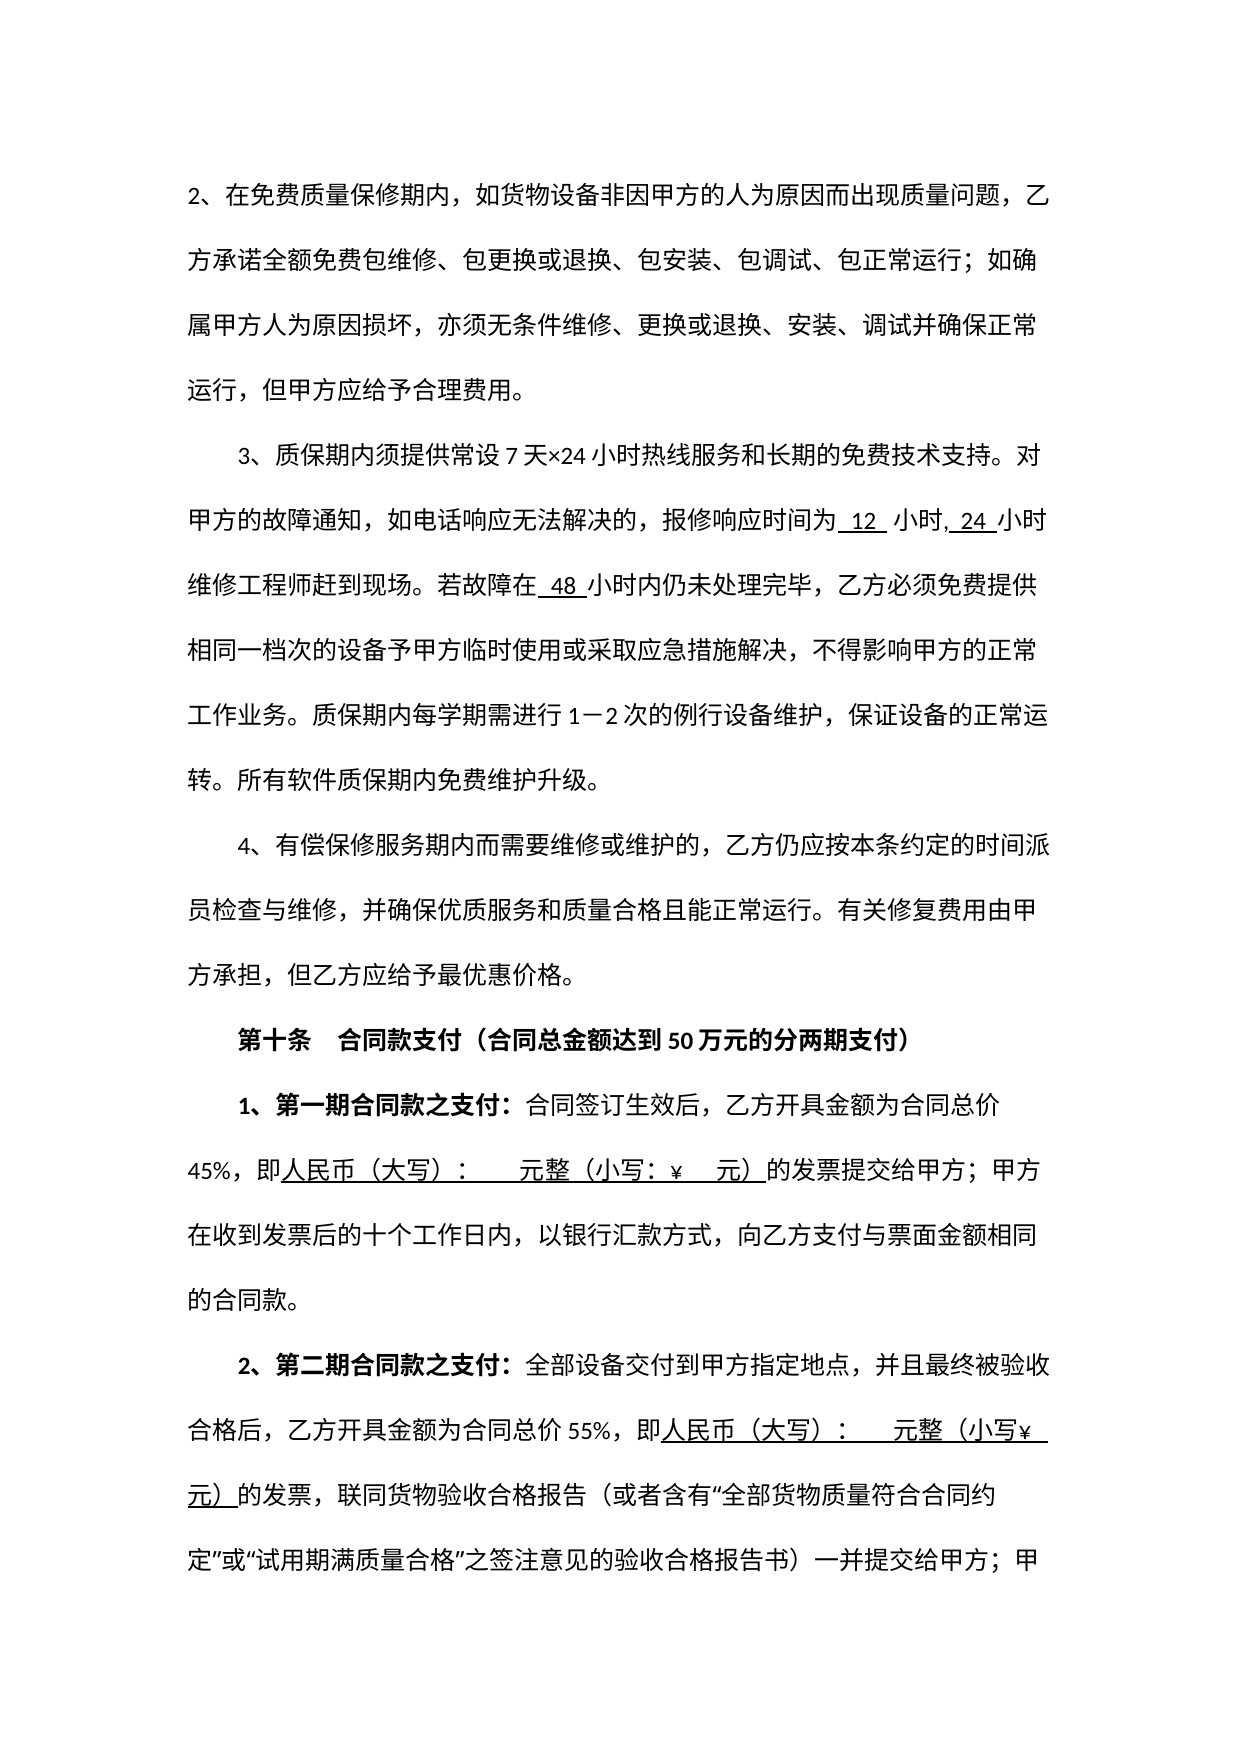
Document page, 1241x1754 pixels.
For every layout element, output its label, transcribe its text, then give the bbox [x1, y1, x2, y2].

text 4、有偿保修服务期内而需要维修或维护的，乙方仍应按本条约定的时间派员检查与维修，并确保优质服务和质量合格且能正常运行。有关修复费用由甲方承担，但乙方应给予最优惠价格。 [187, 812, 1053, 1007]
text 2、在免费质量保修期内，如货物设备非因甲方的人为原因而出现质量问题，乙方承诺全额免费包维修、包更换或退换、包安装、包调试、包正常运行；如确属甲方人为原因损坏，亦须无条件维修、更换或退换、安装、调试并确保正常运行，但甲方应给予合理费用。 [187, 162, 1053, 422]
text 3、质保期内须提供常设7天×24小时热线服务和长期的免费技术支持。对甲方的故障通知，如电话响应无法解决的，报修响应时间为 12 小时, 24 小时维修工程师赶到现场。若故障在 48 小时内仍未处理完毕，乙方必须免费提供相同一档次的设备予甲方临时使用或采取应急措施解决，不得影响甲方的正常工作业务。质保期内每学期需进行1－2次的例行设备维护，保证设备的正常运转。所有软件质保期内免费维护升级。 [187, 422, 1053, 812]
text 第十条 合同款支付（合同总金额达到50万元的分两期支付） [187, 1007, 1053, 1072]
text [187, 1332, 1053, 1592]
text 1、第一期合同款之支付：合同签订生效后，乙方开具金额为合同总价45%，即人民币（大写）： 元整（小写：¥ 元）的发票提交给甲方；甲方在收到发票后的十个工作日内，以银行汇款方式，向乙方支付与票面金额相同的合同款。 [187, 1072, 1053, 1332]
